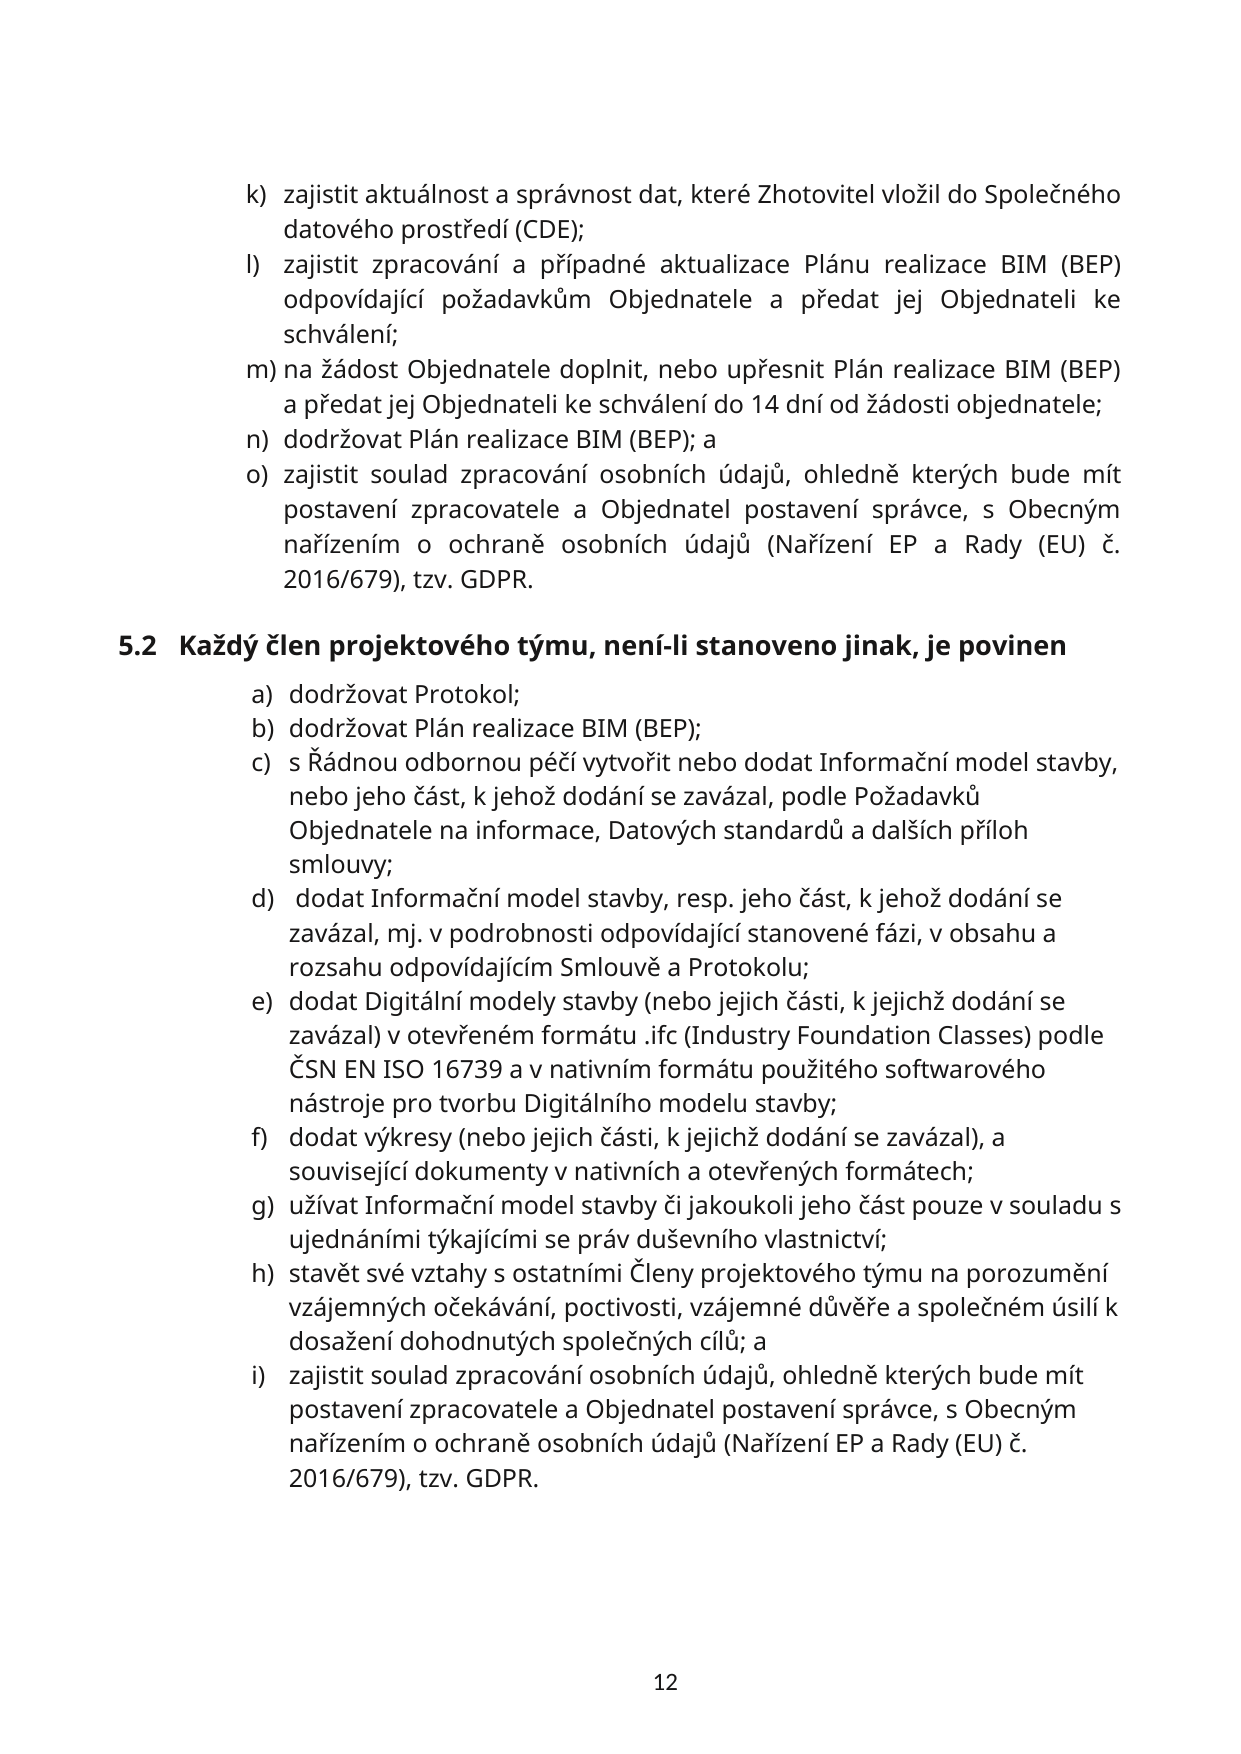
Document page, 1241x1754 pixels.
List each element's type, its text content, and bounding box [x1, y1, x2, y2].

list zajistit zpracování a případné aktualizace Plánu realizace BIM (BEP) odpovídající požadavkům Objednatele a předat jej Objednateli ke schválení; [246, 247, 1122, 351]
list s Řádnou odbornou péčí vytvořit nebo dodat Informační model stavby, nebo jeho část, k jehož dodání se zavázal, podle Požadavků Objednatele na informace, Datových standardů a dalších příloh smlouvy; [251, 745, 1122, 881]
list užívat Informační model stavby či jakoukoli jeho část pouze v souladu s ujednáními týkajícími se práv duševního vlastnictví; [251, 1188, 1122, 1256]
list dodat výkresy (nebo jejich části, k jejichž dodání se zavázal), a související dokumenty v nativních a otevřených formátech; [251, 1119, 1122, 1188]
list zajistit soulad zpracování osobních údajů, ohledně kterých bude mít postavení zpracovatele a Objednatel postavení správce, s Obecným nařízením o ochraně osobních údajů (Nařízení EP a Rady (EU) č. 2016/679), tzv. GDPR. [251, 1358, 1122, 1494]
list dodržovat Plán realizace BIM (BEP); [251, 711, 1122, 745]
list dodržovat Plán realizace BIM (BEP); a [246, 422, 1122, 456]
subtitle Každý člen projektového týmu, není-li stanoveno jinak, je povinen [118, 626, 1122, 663]
list dodat Informační model stavby, resp. jeho část, k jehož dodání se zavázal, mj. v podrobnosti odpovídající stanovené fázi, v obsahu a rozsahu odpovídajícím Smlouvě a Protokolu; [251, 881, 1122, 983]
list zajistit aktuálnost a správnost dat, které Zhotovitel vložil do Společného datového prostředí (CDE); [246, 177, 1122, 246]
list dodat Digitální modely stavby (nebo jejich části, k jejichž dodání se zavázal) v otevřeném formátu .ifc (Industry Foundation Classes) podle ČSN EN ISO 16739 a v nativním formátu použitého softwarového nástroje pro tvorbu Digitálního modelu stavby; [251, 983, 1122, 1119]
list dodržovat Protokol; [251, 677, 1122, 711]
list zajistit soulad zpracování osobních údajů, ohledně kterých bude mít postavení zpracovatele a Objednatel postavení správce, s Obecným nařízením o ochraně osobních údajů (Nařízení EP a Rady (EU) č. 2016/679), tzv. GDPR. [246, 457, 1122, 596]
list na žádost Objednatele doplnit, nebo upřesnit Plán realizace BIM (BEP) a předat jej Objednateli ke schválení do 14 dní od žádosti objednatele; [246, 352, 1122, 421]
list stavět své vztahy s ostatními Členy projektového týmu na porozumění vzájemných očekávání, poctivosti, vzájemné důvěře a společném úsilí k dosažení dohodnutých společných cílů; a [251, 1256, 1122, 1358]
